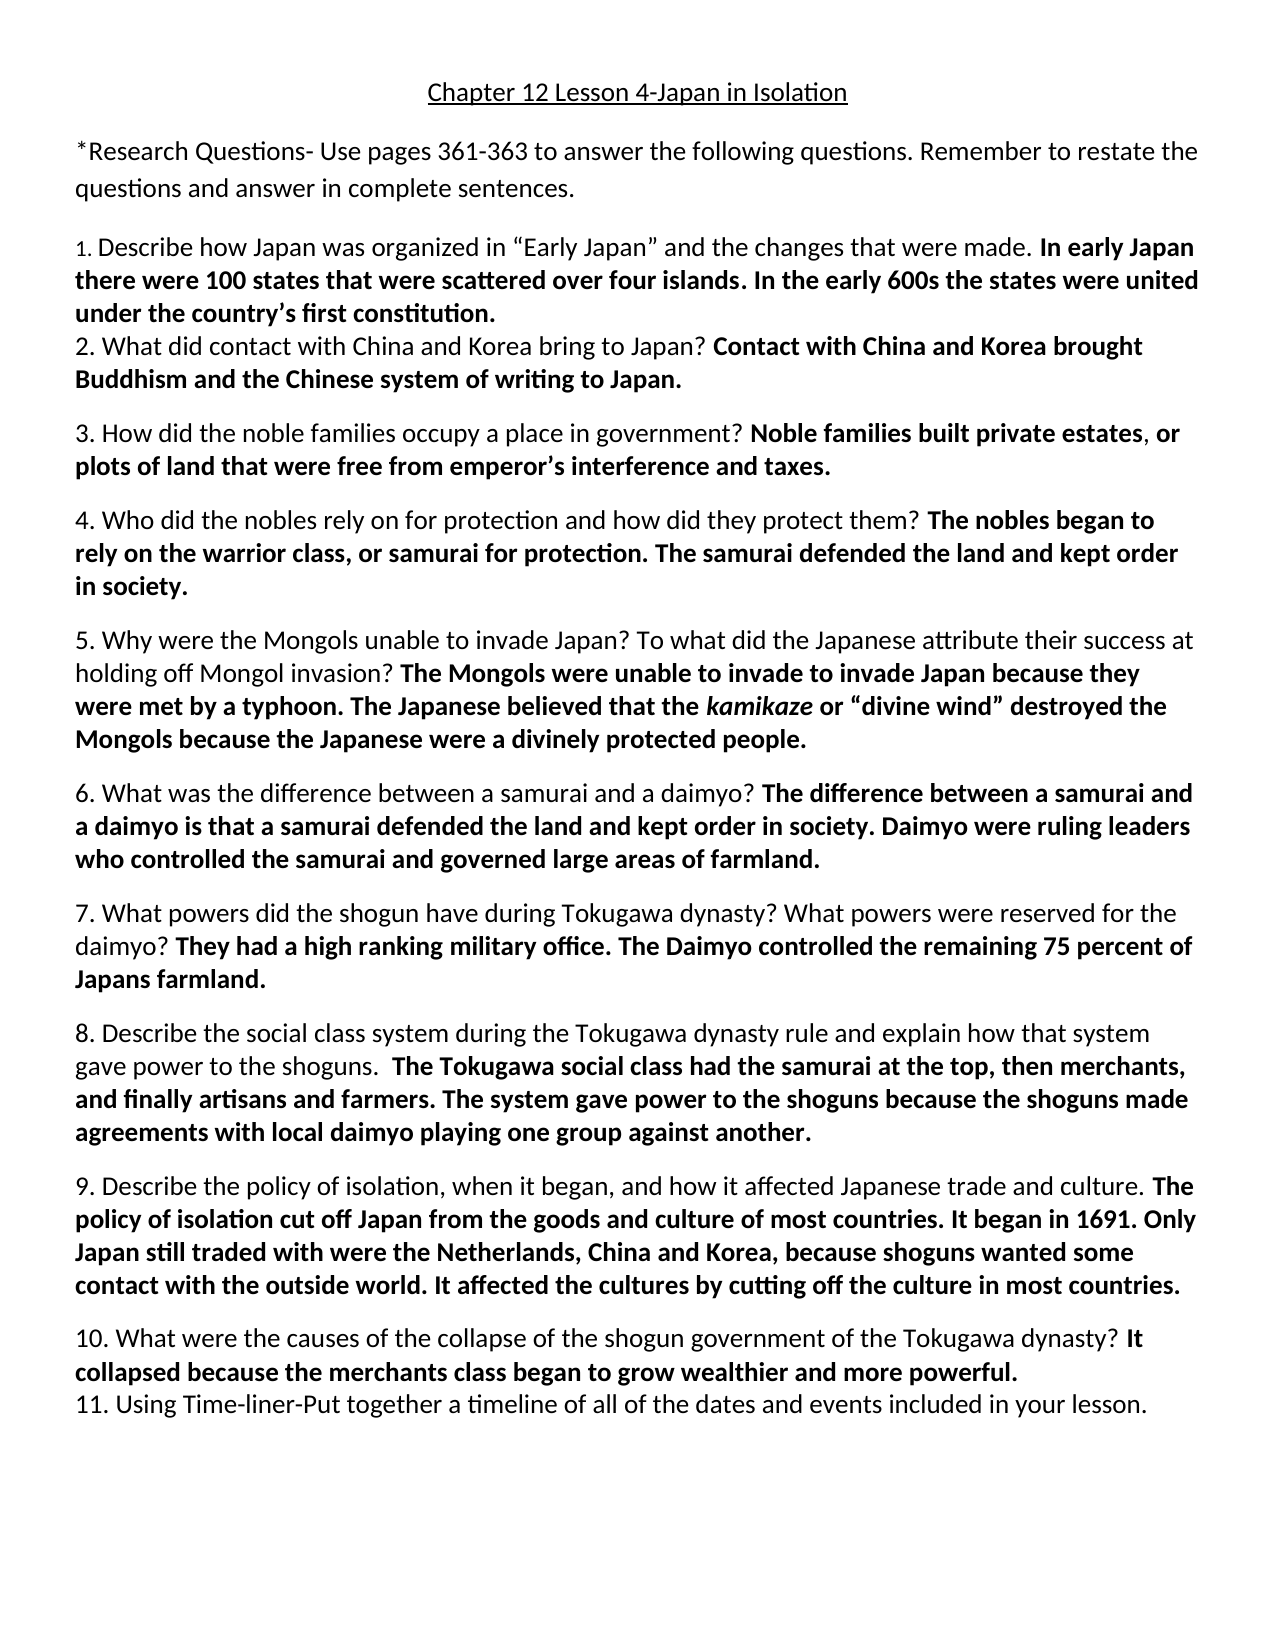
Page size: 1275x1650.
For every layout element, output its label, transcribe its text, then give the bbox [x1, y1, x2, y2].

text 3. How did the noble families occupy a place in government? Noble families built private estates, or plots of land that were free from emperor’s interference and taxes. [75, 416, 1200, 482]
text Chapter 12 Lesson 4-Japan in Isolation [75, 75, 1200, 108]
text 9. Describe the policy of isolation, when it began, and how it affected Japanese trade and culture. The policy of isolation cut off Japan from the goods and culture of most countries. It began in 1691. Only Japan still traded with were the Netherlands, China and Korea, because shoguns wanted some contact with the outside world. It affected the cultures by cutting off the culture in most countries. [75, 1169, 1200, 1301]
text 1. Describe how Japan was organized in “Early Japan” and the changes that were made. In early Japan there were 100 states that were scattered over four islands. In the early 600s the states were united under the country’s first constitution. [75, 230, 1200, 329]
text 11. Using Time-liner-Put together a timeline of all of the dates and events included in your lesson. [75, 1388, 1200, 1421]
text 8. Describe the social class system during the Tokugawa dynasty rule and explain how that system gave power to the shoguns. The Tokugawa social class had the samurai at the top, then merchants, and finally artisans and farmers. The system gave power to the shoguns because the shoguns made agreements with local daimyo playing one group against another. [75, 1016, 1200, 1148]
text 10. What were the causes of the collapse of the shogun government of the Tokugawa dynasty? It collapsed because the merchants class began to grow wealthier and more powerful. [75, 1322, 1200, 1388]
text *Research Questions- Use pages 361-363 to answer the following questions. Remember to restate the questions and answer in complete sentences. [75, 134, 1200, 205]
text 4. Who did the nobles rely on for protection and how did they protect them? The nobles began to rely on the warrior class, or samurai for protection. The samurai defended the land and kept order in society. [75, 503, 1200, 602]
text 5. Why were the Mongols unable to invade Japan? To what did the Japanese attribute their success at holding off Mongol invasion? The Mongols were unable to invade to invade Japan because they were met by a typhoon. The Japanese believed that the kamikaze or “divine wind” destroyed the Mongols because the Japanese were a divinely protected people. [75, 623, 1200, 755]
text 7. What powers did the shogun have during Tokugawa dynasty? What powers were reserved for the daimyo? They had a high ranking military office. The Daimyo controlled the remaining 75 percent of Japans farmland. [75, 896, 1200, 995]
text 6. What was the difference between a samurai and a daimyo? The difference between a samurai and a daimyo is that a samurai defended the land and kept order in society. Daimyo were ruling leaders who controlled the samurai and governed large areas of farmland. [75, 776, 1200, 875]
text 2. What did contact with China and Korea bring to Japan? Contact with China and Korea brought Buddhism and the Chinese system of writing to Japan. [75, 329, 1200, 396]
